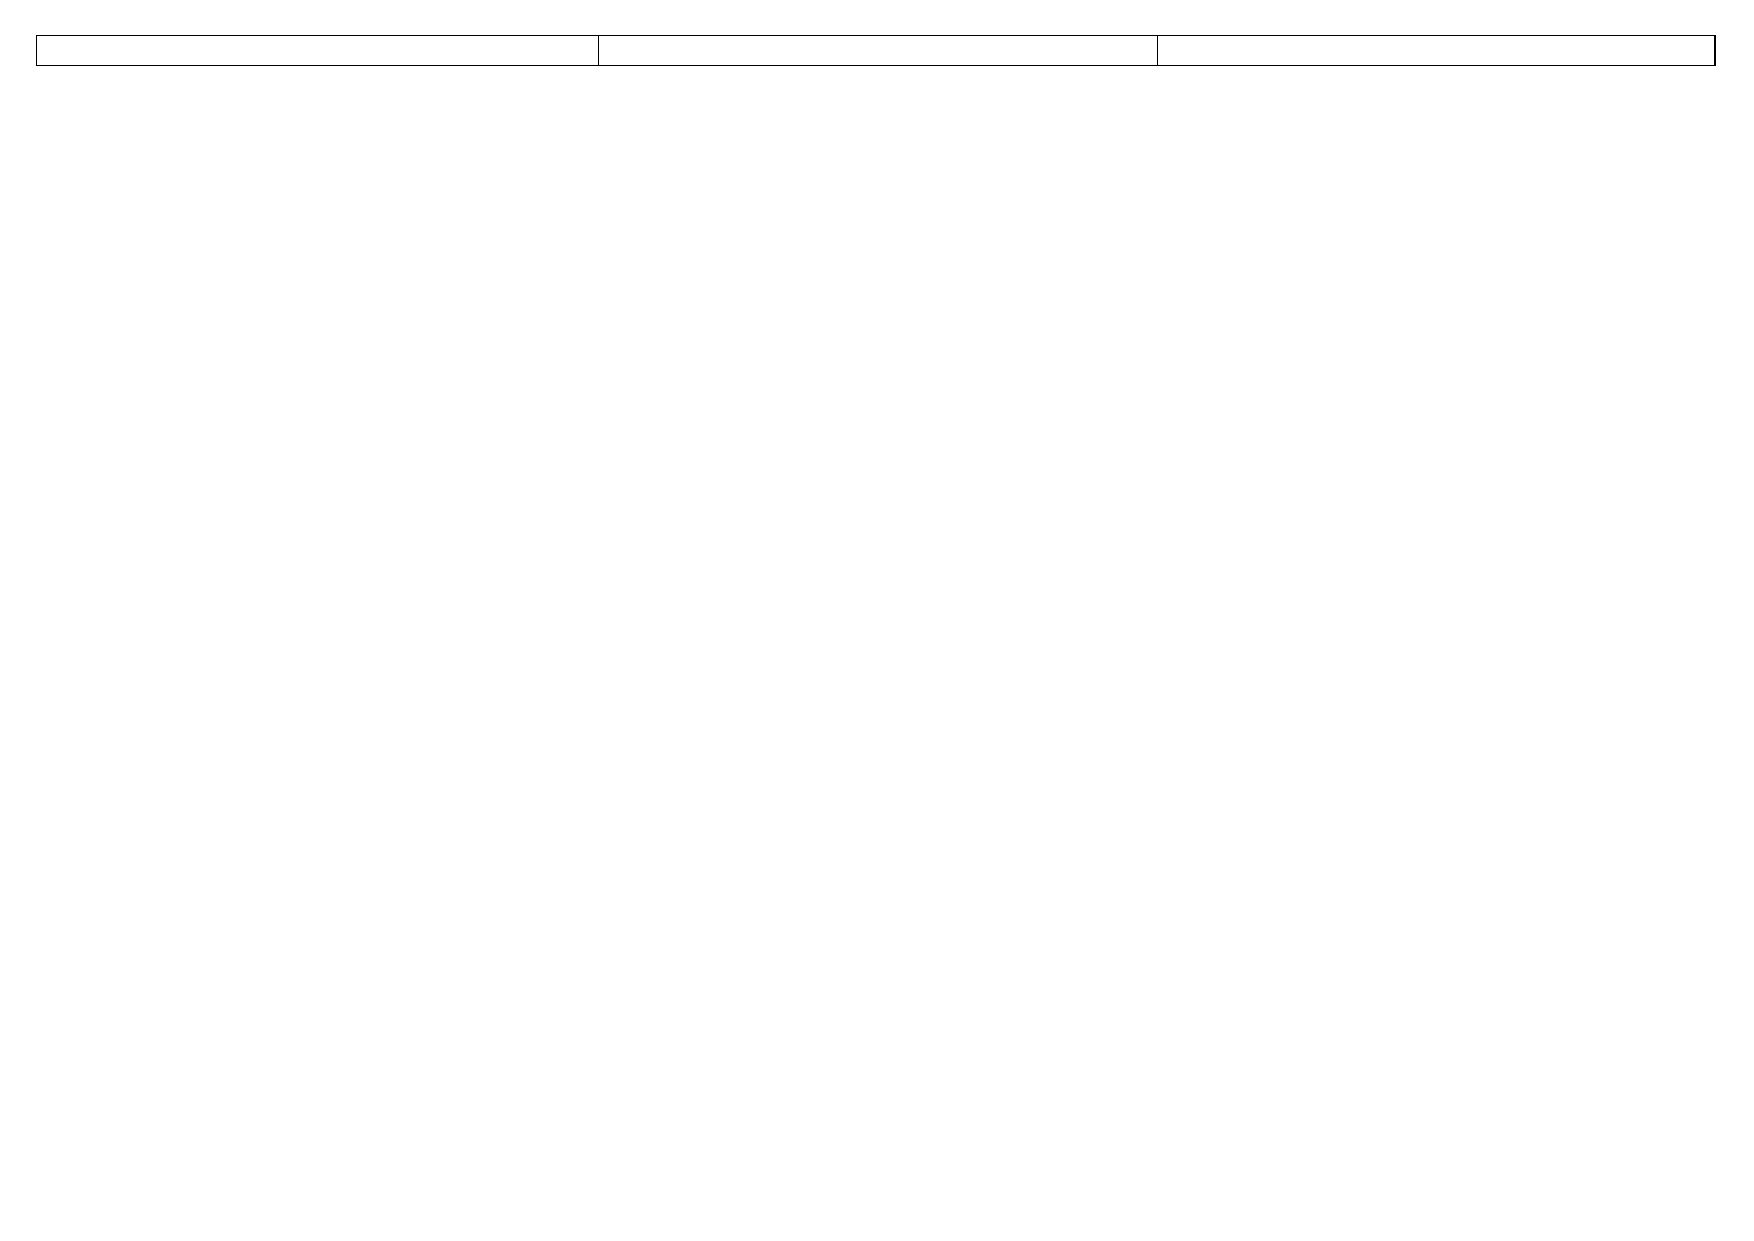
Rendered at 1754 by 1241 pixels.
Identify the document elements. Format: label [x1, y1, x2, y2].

table_cell [1158, 36, 1714, 64]
table_cell [37, 36, 598, 64]
table_cell [599, 36, 1157, 64]
